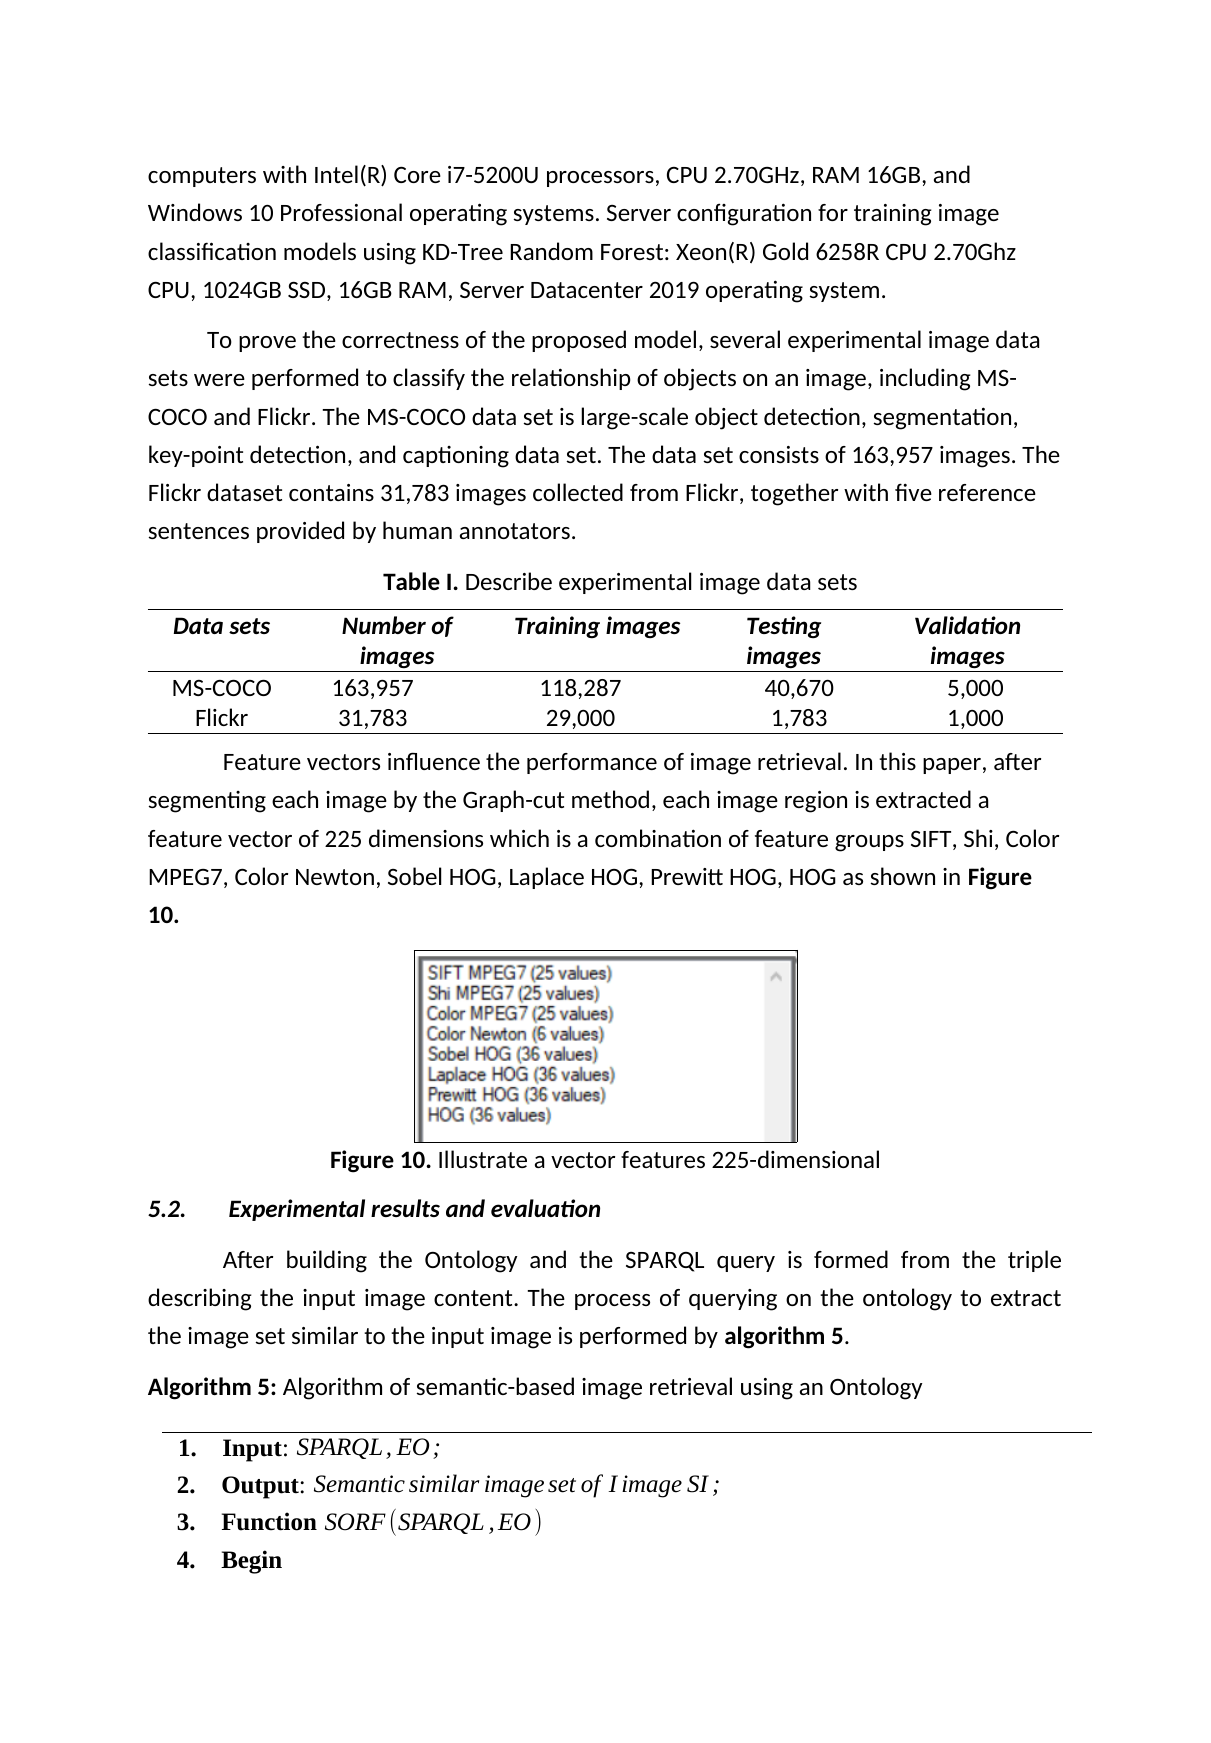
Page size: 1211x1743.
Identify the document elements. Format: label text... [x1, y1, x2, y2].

table_cell MS-COCO [148, 672, 295, 702]
subtitle Experimental results and evaluation [148, 1193, 1063, 1224]
text Table I. Describe experimental image data sets [148, 566, 1064, 596]
table_header Training images [501, 610, 696, 671]
text Algorithm 5: Algorithm of semantic-based image retrieval using an Ontology [148, 1371, 1063, 1402]
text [148, 159, 1063, 304]
table_cell 1,000 [888, 703, 1063, 733]
table_header Input: [162, 1433, 1092, 1470]
table_cell 40,670 [711, 672, 887, 702]
table_cell 29,000 [450, 703, 711, 733]
table_cell 118,287 [450, 672, 711, 702]
table_cell Output: [162, 1470, 1092, 1507]
table_cell 5,000 [888, 672, 1063, 702]
list After building the Ontology and the SPARQL query is formed from the triple describing the input image content. The process of querying on the ontology to extract the image set similar to the input image is performed by algorithm 5. [148, 1244, 1063, 1351]
table_cell Function [162, 1507, 1092, 1545]
table_header Validation images [874, 610, 1063, 671]
picture [415, 951, 797, 1142]
text Feature vectors influence the performance of image retrieval. In this paper, after segmenting each image by the Graph-cut method, each image region is extracted a feature vector of 225 dimensions which is a combination of feature groups SIFT, Shi, Color MPEG7, Color Newton, Sobel HOG, Laplace HOG, Prewitt HOG, HOG as shown in Figure 10. [148, 746, 1063, 929]
table_cell Begin [162, 1545, 1092, 1582]
table_cell Flickr [148, 703, 295, 733]
list Figure 10. Illustrate a vector features 225-dimensional [148, 1144, 1063, 1174]
text To prove the correctness of the proposed model, several experimental image data sets were performed to classify the relationship of objects on an image, including MS-COCO and Flickr. The MS-COCO data set is large-scale object detection, segmentation, key-point detection, and captioning data set. The data set consists of 163,957 images. The Flickr dataset contains 31,783 images collected from Flickr, together with five reference sentences provided by human annotators. [148, 324, 1063, 546]
table_header Testing images [696, 610, 874, 671]
table_cell 31,783 [295, 703, 450, 733]
table_header Number of images [295, 610, 501, 671]
table_cell 1,783 [711, 703, 887, 733]
table_header Data sets [148, 610, 295, 671]
table_cell 163,957 [295, 672, 450, 702]
